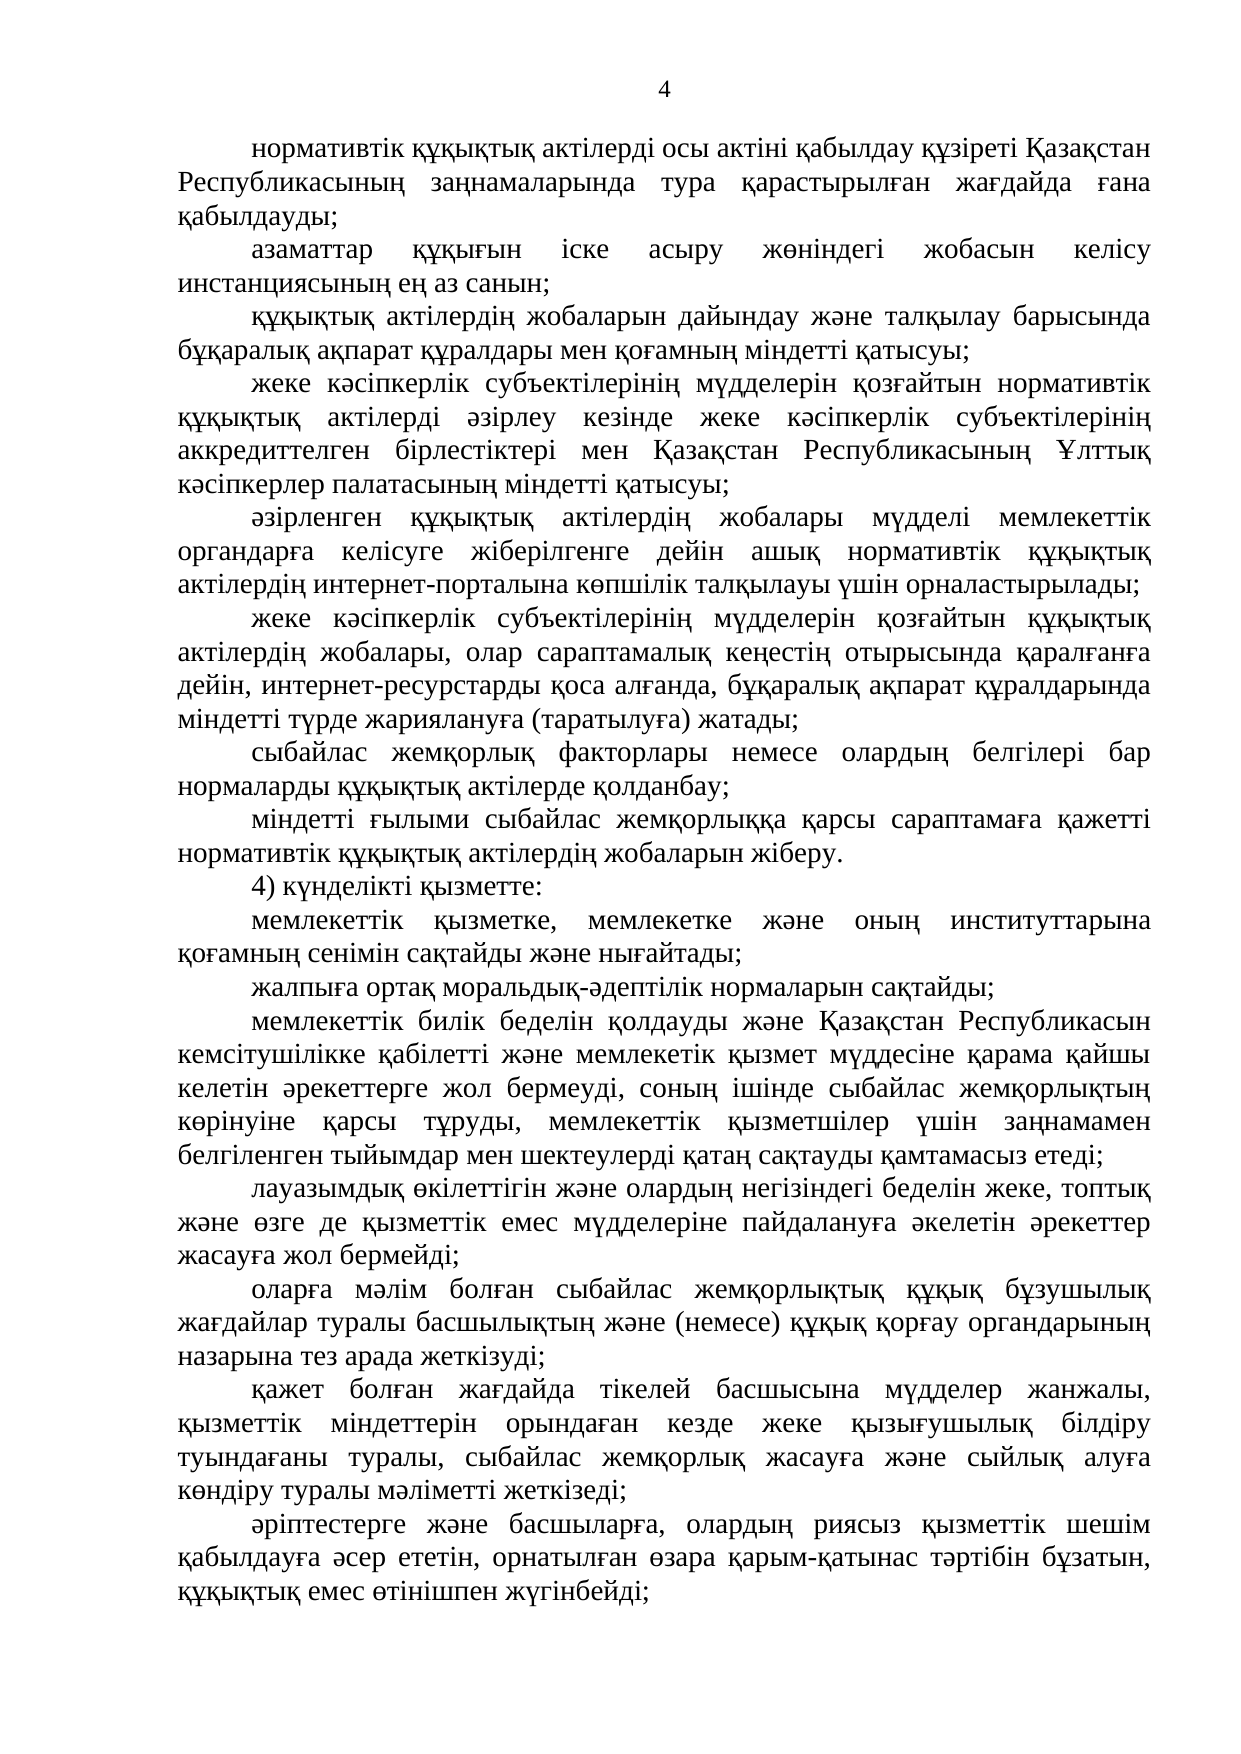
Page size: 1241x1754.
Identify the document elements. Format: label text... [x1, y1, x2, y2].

text сыбайлас жемқорлық факторлары немесе олардың белгілері бар нормаларды құқықтық актілерде қолданбау; [177, 734, 1152, 801]
text жалпыға ортақ моральдық-әдептілік нормаларын сақтайды; [177, 969, 1152, 1003]
text азаматтар құқығын іске асыру жөніндегі жобасын келісу инстанциясының ең аз санын; [177, 231, 1152, 298]
text міндетті ғылыми сыбайлас жемқорлыққа қарсы сараптамаға қажетті нормативтік құқықтық актілердің жобаларын жіберу. [177, 801, 1152, 868]
text қажет болған жағдайда тікелей басшысына мүдделер жанжалы, қызметтік міндеттерін орындаған кезде жеке қызығушылық білдіру туындағаны туралы, сыбайлас жемқорлық жасауға және сыйлық алуға көндіру туралы мәліметті жеткізеді; [177, 1372, 1152, 1506]
text әзірленген құқықтық актілердің жобалары мүдделі мемлекеттік органдарға келісуге жіберілгенге дейін ашық нормативтік құқықтық актілердің интернет-порталына көпшілік талқылауы үшін орналастырылады; [177, 499, 1152, 600]
text нормативтік құқықтық актілерді осы актіні қабылдау құзіреті Қазақстан Республикасының заңнамаларында тура қарастырылған жағдайда ғана қабылдауды; [177, 131, 1152, 231]
text құқықтық актілердің жобаларын дайындау және талқылау барысында бұқаралық ақпарат құралдары мен қоғамның міндетті қатысуы; [177, 298, 1152, 365]
text оларға мәлім болған сыбайлас жемқорлықтық құқық бұзушылық жағдайлар туралы басшылықтың және (немесе) құқық қорғау органдарының назарына тез арада жеткізуді; [177, 1271, 1152, 1372]
text мемлекеттік билік беделін қолдауды және Қазақстан Республикасын кемсітушілікке қабілетті және мемлекетік қызмет мүддесіне қарама қайшы келетін әрекеттерге жол бермеуді, соның ішінде сыбайлас жемқорлықтың көрінуіне қарсы тұруды, мемлекеттік қызметшілер үшін заңнамамен белгіленген тыйымдар мен шектеулерді қатаң сақтауды қамтамасыз етеді; [177, 1003, 1152, 1170]
text 4) күнделікті қызметте: [177, 868, 1152, 902]
text әріптестерге және басшыларға, олардың риясыз қызметтік шешім қабылдауға әсер ететін, орнатылған өзара қарым-қатынас тәртібін бұзатын, құқықтық емес өтінішпен жүгінбейді; [177, 1506, 1152, 1606]
text мемлекеттік қызметке, мемлекетке және оның институттарына қоғамның сенімін сақтайды және нығайтады; [177, 902, 1152, 969]
text жеке кәсіпкерлік субъектілерінің мүдделерін қозғайтын құқықтық актілердің жобалары, олар сараптамалық кеңестің отырысында қаралғанға дейін, интернет-ресурстарды қоса алғанда, бұқаралық ақпарат құралдарында міндетті түрде жариялануға (таратылуға) жатады; [177, 600, 1152, 734]
text лауазымдық өкілеттігін және олардың негізіндегі беделін жеке, топтық және өзге де қызметтік емес мүдделеріне пайдалануға әкелетін әрекеттер жасауға жол бермейді; [177, 1170, 1152, 1271]
text жеке кәсіпкерлік субъектілерінің мүдделерін қозғайтын нормативтік құқықтық актілерді әзірлеу кезінде жеке кәсіпкерлік субъектілерінің аккредиттелген бірлестіктері мен Қазақстан Республикасының Ұлттық кәсіпкерлер палатасының міндетті қатысуы; [177, 365, 1152, 499]
